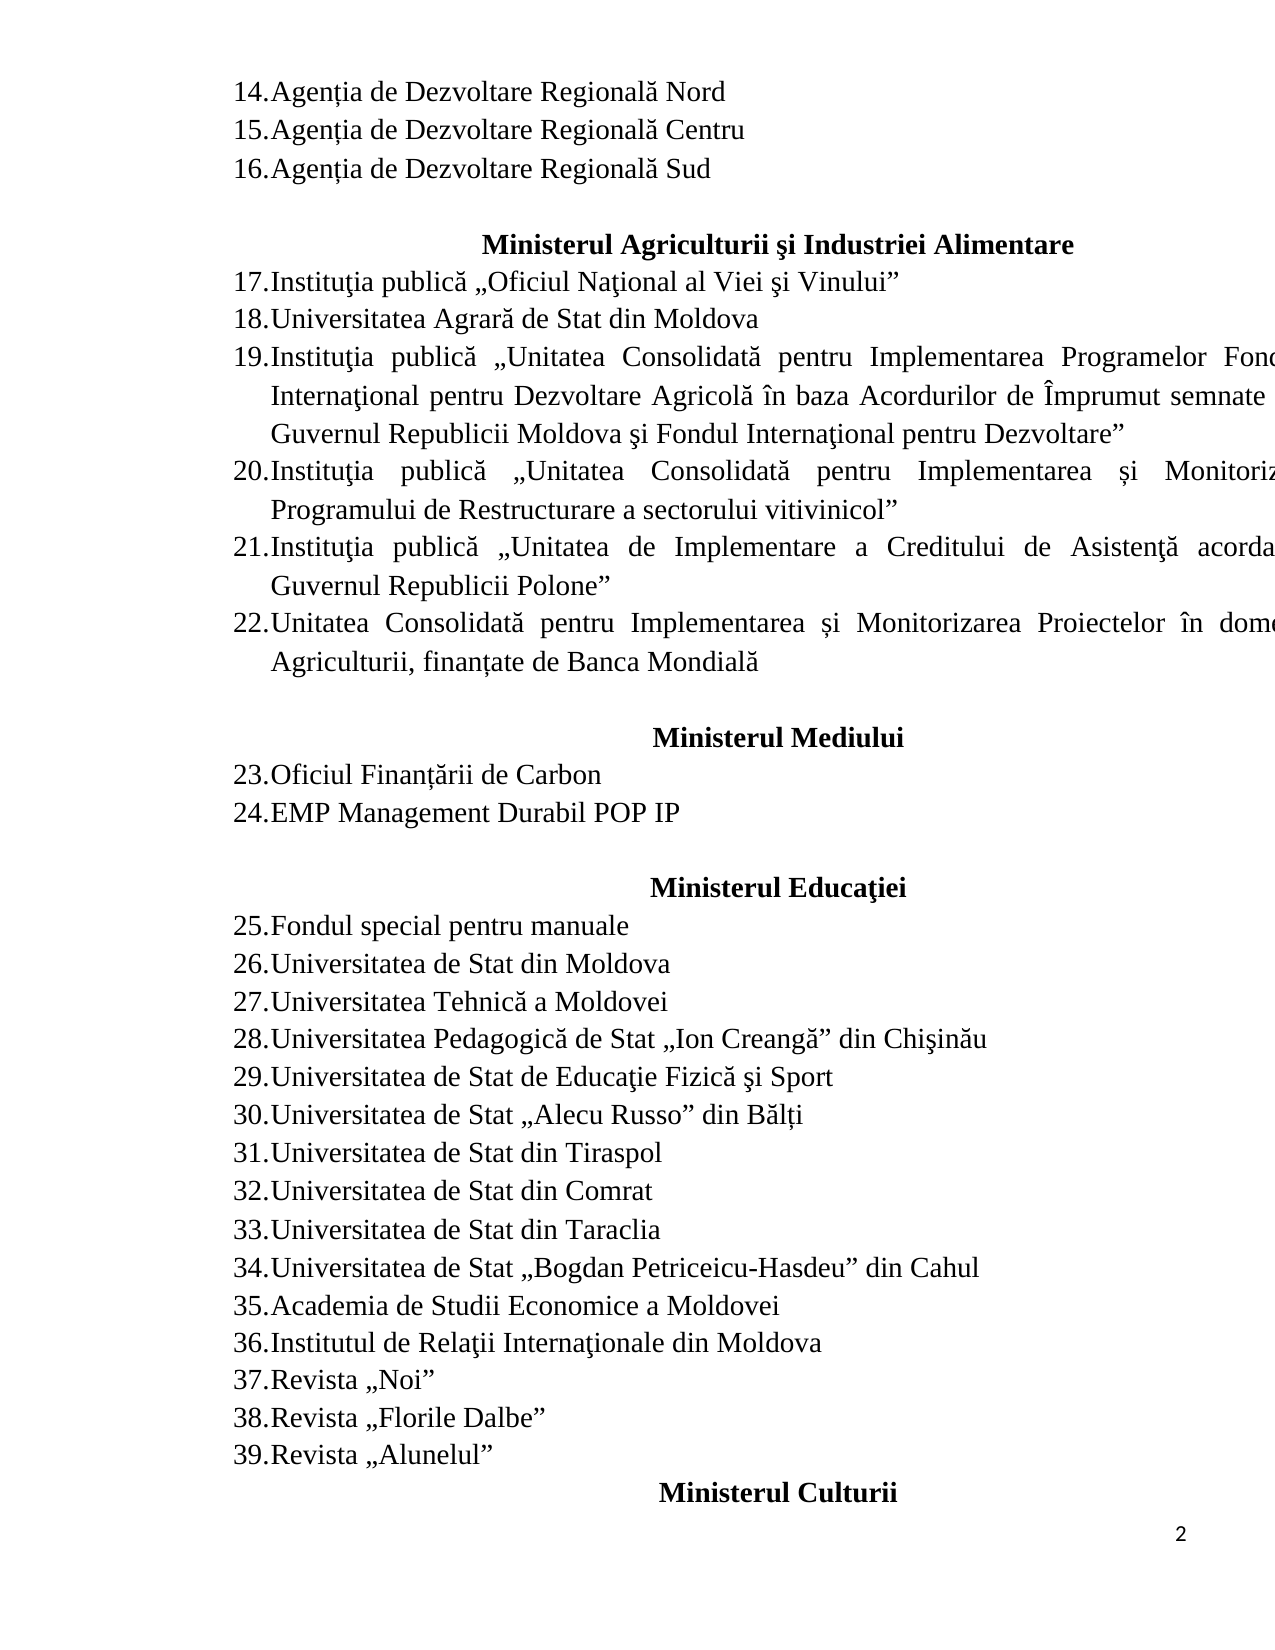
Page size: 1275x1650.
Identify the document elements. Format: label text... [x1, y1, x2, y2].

table_cell Universitatea Pedagogică de Stat „Ion Creangă” din Chişinău [177, 1021, 1275, 1059]
table_cell Revista „Alunelul” [177, 1437, 1275, 1475]
table_cell Universitatea de Stat din Tiraspol Universitatea de Stat din Comrat Universitatea de Stat din Taraclia Universitatea de Stat „Bogdan Petriceicu-Hasdeu” din Cahul [177, 1135, 1275, 1288]
table_cell Universitatea Tehnică a Moldovei [177, 984, 1275, 1021]
table_cell Instituţia publică „Unitatea Consolidată pentru Implementarea Programelor Fondului Internaţional pentru Dezvoltare Agricolă în baza Acordurilor de Împrumut semnate între Guvernul Republicii Moldova şi Fondul Internaţional pentru Dezvoltare” [177, 339, 1275, 453]
table_cell Universitatea Agrară de Stat din Moldova [177, 302, 1275, 339]
table_cell Ministerul Culturii [177, 1475, 1275, 1512]
table_cell Instituţia publică „Oficiul Naţional al Viei şi Vinului” [177, 264, 1275, 302]
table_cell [177, 74, 1275, 188]
table_cell Ministerul Educaţiei [177, 832, 1275, 908]
table_cell Revista „Florile Dalbe” [177, 1400, 1275, 1437]
table_cell EMP Management Durabil POP IP [177, 795, 1275, 832]
table_cell Institutul de Relaţii Internaţionale din Moldova [177, 1325, 1275, 1362]
table_cell Academia de Studii Economice a Moldovei [177, 1288, 1275, 1325]
table_cell Fondul special pentru manuale Universitatea de Stat din Moldova [177, 908, 1275, 984]
table_cell Ministerul Mediului [177, 681, 1275, 757]
table_cell Ministerul Agriculturii şi Industriei Alimentare [177, 188, 1275, 264]
table_cell Oficiul Finanțării de Carbon [177, 757, 1275, 795]
table_cell Instituţia publică „Unitatea Consolidată pentru Implementarea și Monitorizarea Programului de Restructurare a sectorului vitivinicol” [177, 454, 1275, 529]
table_cell Instituţia publică „Unitatea de Implementare a Creditului de Asistenţă acordat de Guvernul Republicii Polone” [177, 530, 1275, 605]
table_cell Revista „Noi” [177, 1363, 1275, 1400]
table_cell Universitatea de Stat de Educaţie Fizică şi Sport Universitatea de Stat „Alecu Russo” din Bălți [177, 1059, 1275, 1135]
table_cell Unitatea Consolidată pentru Implementarea și Monitorizarea Proiectelor în domeniul Agriculturii, finanțate de Banca Mondială [177, 605, 1275, 681]
